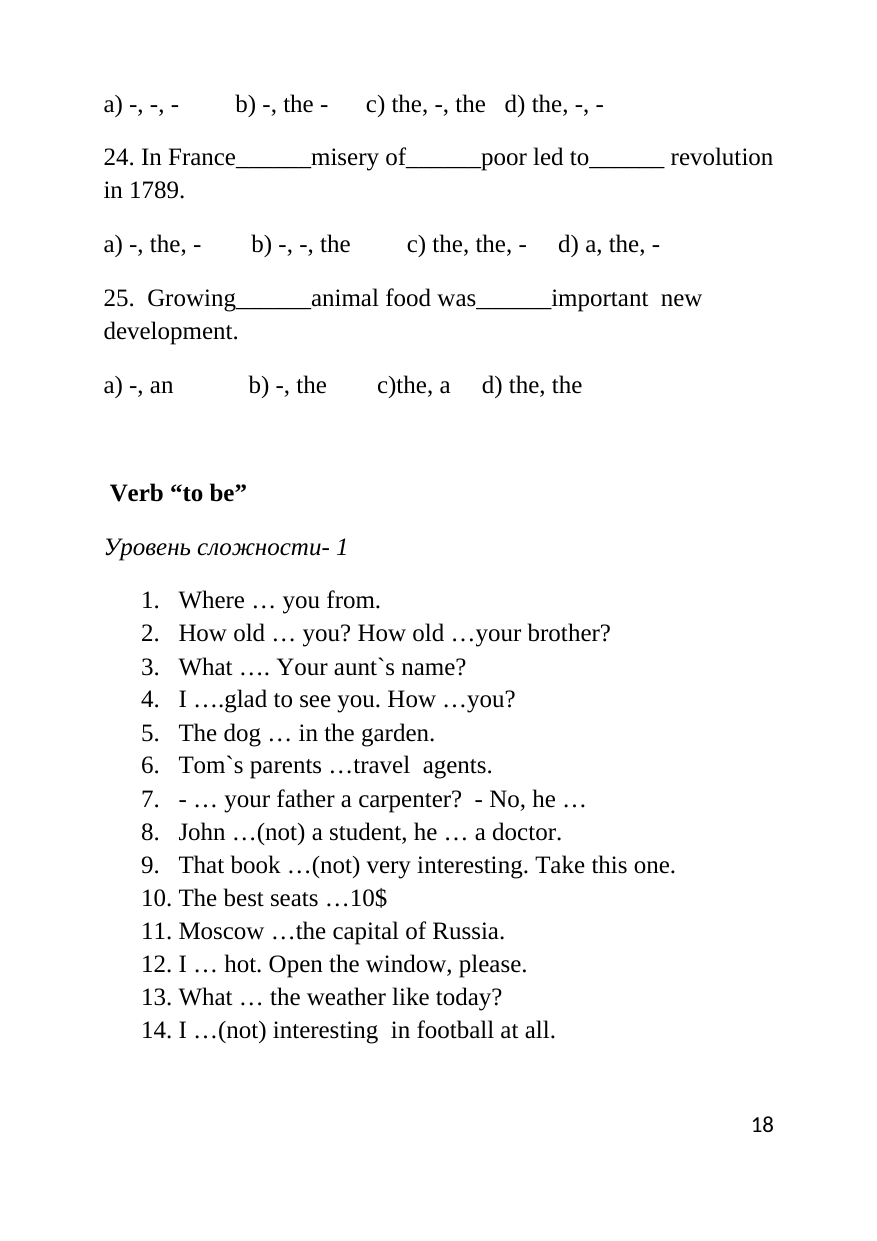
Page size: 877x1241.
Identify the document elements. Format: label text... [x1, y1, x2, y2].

list John …(not) a student, he … a doctor. [141, 817, 774, 845]
list That book …(not) very interesting. Take this one. [141, 850, 774, 878]
text a) -, the, - b) -, -, the c) the, the, - d) a, the, - [103, 229, 774, 258]
list What …. Your aunt`s name? [141, 652, 774, 680]
list - … your father a carpenter? - No, he … [141, 784, 774, 812]
list I ….glad to see you. How …you? [141, 684, 774, 713]
list Where … you from. [141, 586, 774, 614]
list I … hot. Open the window, please. [141, 949, 774, 977]
text Уровень сложности- 1 [103, 532, 774, 560]
list Moscow …the capital of Russia. [141, 916, 774, 944]
list The best seats …10$ [141, 883, 774, 911]
text Verb “to be” [103, 478, 774, 507]
text 25. Growing______animal food was______important new development. [103, 283, 774, 345]
list The dog … in the garden. [141, 718, 774, 746]
text a) -, an b) -, the c)the, a d) the, the [103, 370, 774, 399]
text a) -, -, - b) -, the - c) the, -, the d) the, -, - [103, 89, 774, 117]
list Tom`s parents …travel agents. [141, 751, 774, 779]
list How old … you? How old …your brother? [141, 618, 774, 647]
text 24. In France______misery of______poor led to______ revolution in 1789. [103, 142, 774, 204]
list I …(not) interesting in football at all. [141, 1015, 774, 1043]
list What … the weather like today? [141, 982, 774, 1011]
